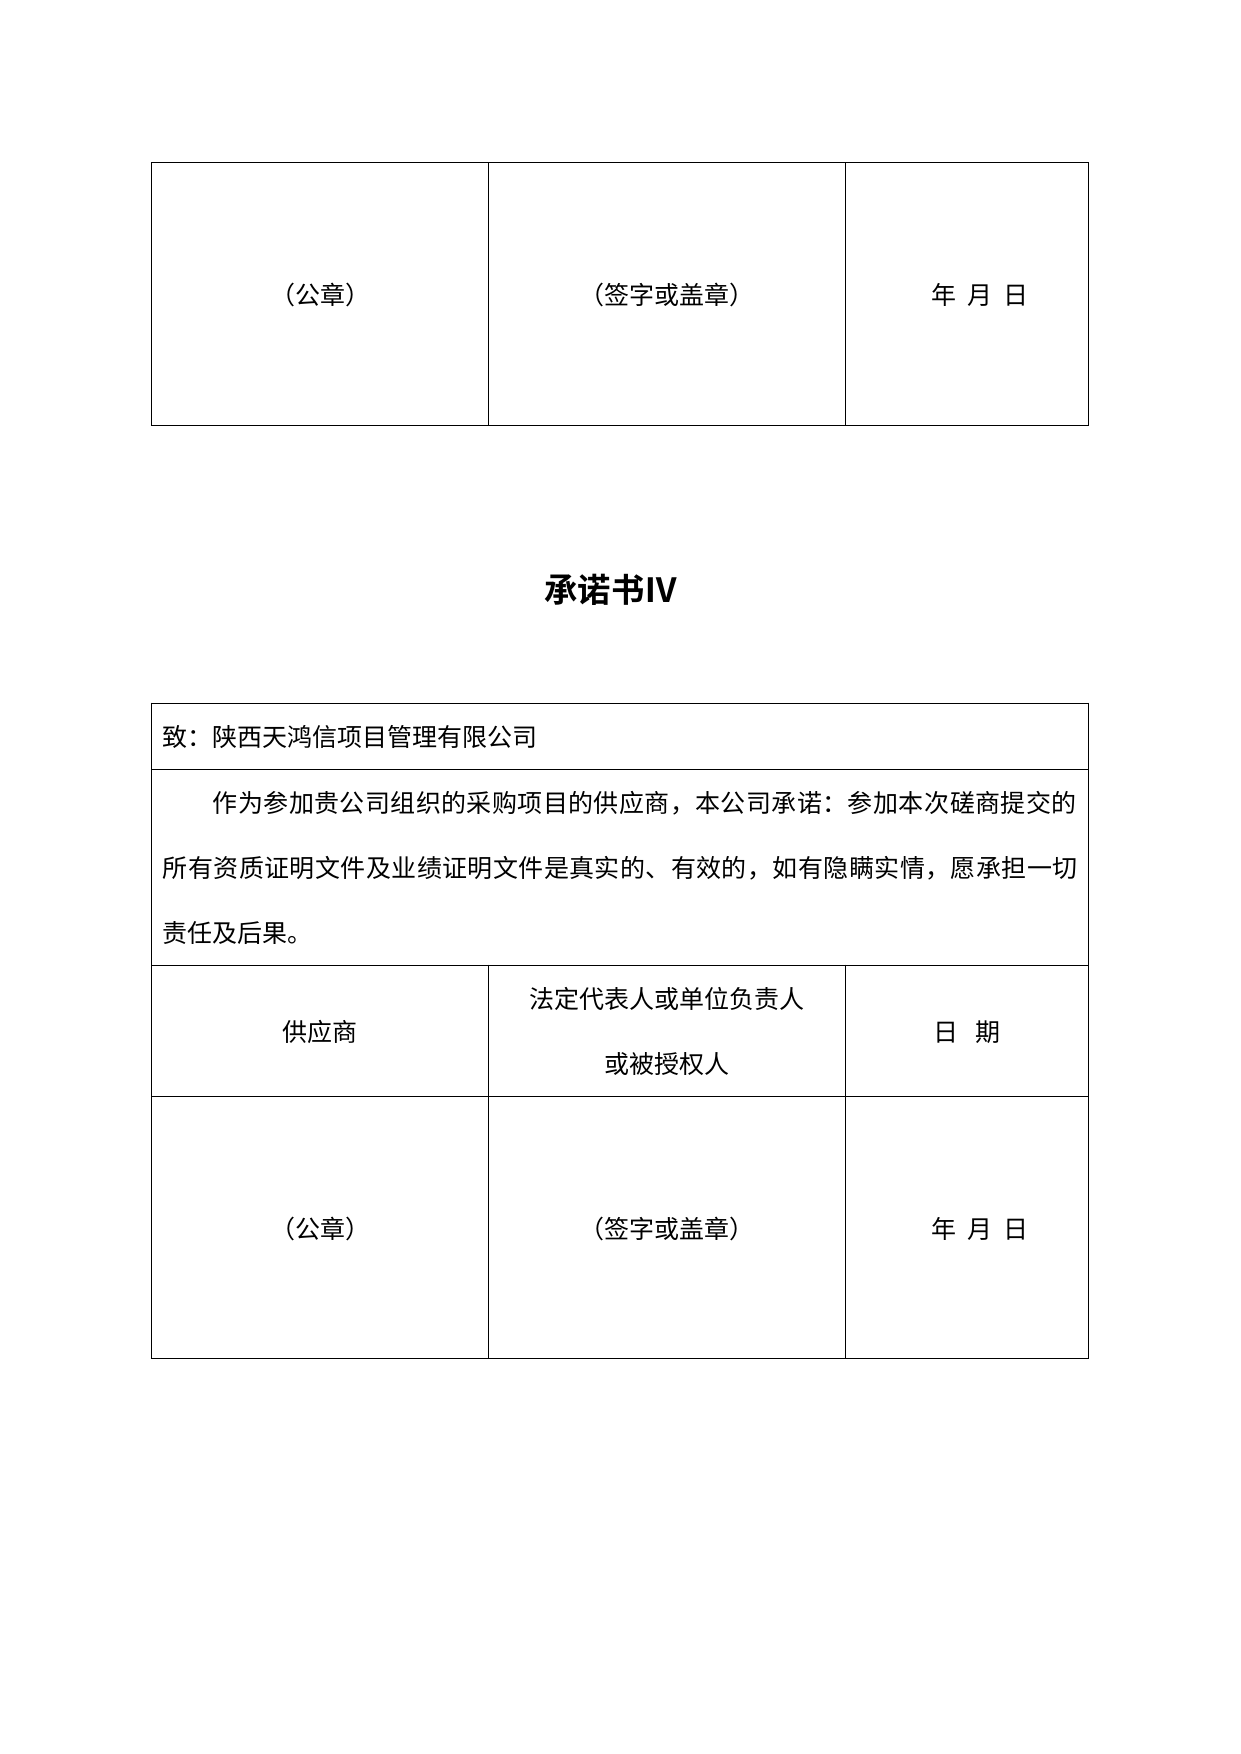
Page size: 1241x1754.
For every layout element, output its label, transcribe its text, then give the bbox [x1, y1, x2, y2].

table_header 致：陕西天鸿信项目管理有限公司 [152, 704, 1088, 768]
table_cell 日 期 [846, 966, 1088, 1096]
table_cell 供应商 [152, 966, 488, 1096]
table_cell 年 月 日 [846, 163, 1088, 424]
table_cell （公章） [152, 1097, 488, 1358]
table_cell 作为参加贵公司组织的采购项目的供应商，本公司承诺：参加本次磋商提交的所有资质证明文件及业绩证明文件是真实的、有效的，如有隐瞒实情，愿承担一切责任及后果。 [152, 770, 1088, 964]
table_cell 年 月 日 [846, 1097, 1088, 1358]
text 承诺书Ⅳ [176, 556, 1064, 621]
table_cell （签字或盖章） [489, 163, 845, 424]
table_cell 法定代表人或单位负责人 或被授权人 [489, 966, 845, 1096]
table_cell （公章） [152, 163, 488, 424]
table_cell （签字或盖章） [489, 1097, 845, 1358]
